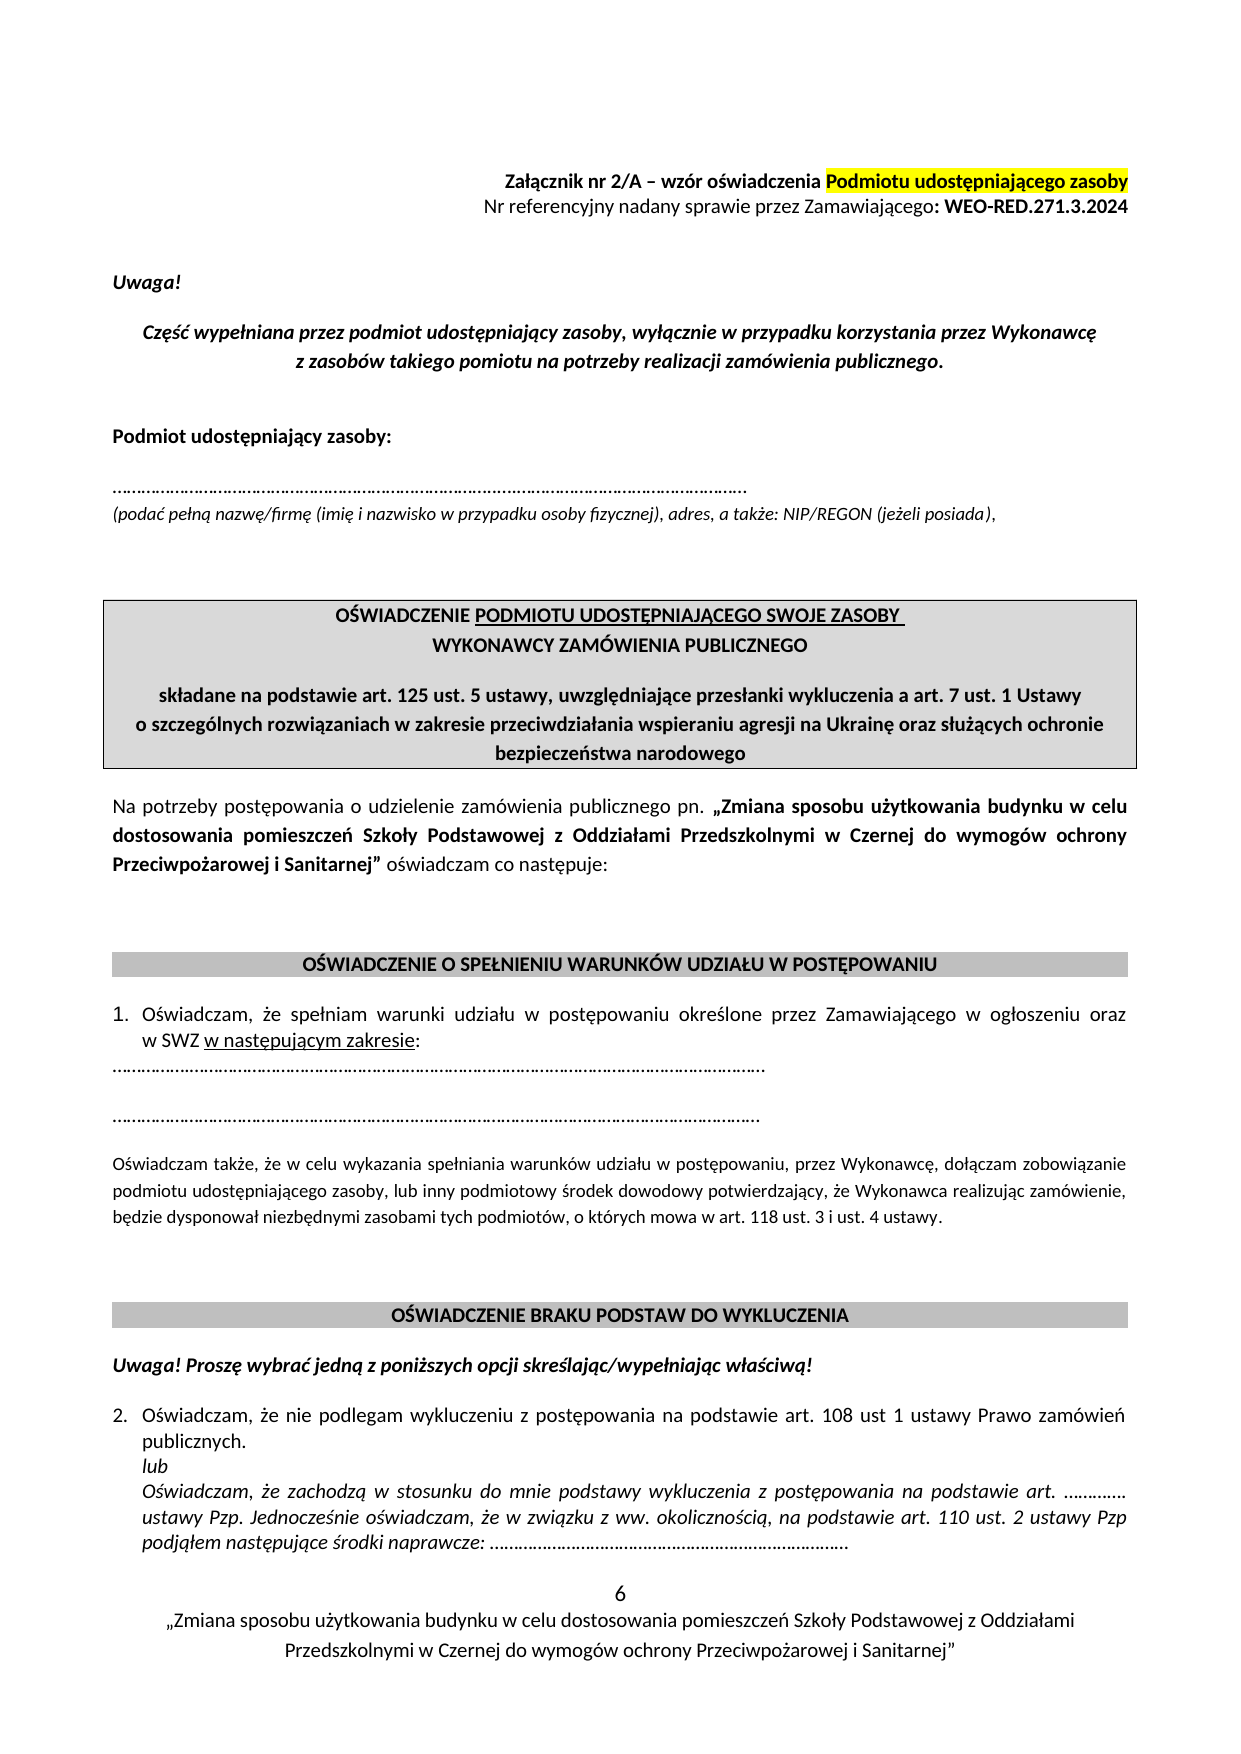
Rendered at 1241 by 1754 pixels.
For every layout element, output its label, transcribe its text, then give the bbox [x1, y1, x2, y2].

text Nr referencyjny nadany sprawie przez Zamawiającego: WEO-RED.271.3.2024 [112, 193, 1128, 219]
text OŚWIADCZENIE O SPEŁNIENIU WARUNKÓW UDZIAŁU W POSTĘPOWANIU [112, 952, 1128, 977]
text ……………………………………………………………………………………………………………………… [112, 1102, 1128, 1128]
text Załącznik nr 2/A – wzór oświadczenia Podmiotu udostępniającego zasoby [112, 168, 826, 193]
text składane na podstawie art. 125 ust. 5 ustawy, uwzględniające przesłanki wykluczenia a art. 7 ust. 1 Ustawy o szczególnych rozwiązaniach w zakresie przeciwdziałania wspieraniu agresji na Ukrainę oraz służących ochronie bezpieczeństwa narodowego [104, 679, 1136, 768]
text OŚWIADCZENIE BRAKU PODSTAW DO WYKLUCZENIA [112, 1302, 1128, 1328]
text Podmiot udostępniający zasoby: [112, 423, 1128, 449]
text Część wypełniana przez podmiot udostępniający zasoby, wyłącznie w przypadku korzystania przez Wykonawcę z zasobów takiego pomiotu na potrzeby realizacji zamówienia publicznego. [112, 319, 1128, 373]
list lub [142, 1453, 1128, 1479]
list Oświadczam, że nie podlegam wykluczeniu z postępowania na podstawie art. 108 ust 1 ustawy Prawo zamówień publicznych. [112, 1402, 1128, 1453]
text …………….………………………………………………………………………………………………………… [112, 1052, 1128, 1078]
text Uwaga! Proszę wybrać jedną z poniższych opcji skreślając/wypełniając właściwą! [112, 1352, 1128, 1378]
list Oświadczam, że zachodzą w stosunku do mnie podstawy wykluczenia z postępowania na podstawie art. …………. ustawy Pzp. Jednocześnie oświadczam, że w związku z ww. okolicznością, na podstawie art. 110 ust. 2 ustawy Pzp podjąłem następujące środki naprawcze: ………………………………………………………………… [142, 1479, 1128, 1555]
text Uwaga! [112, 269, 1128, 294]
text Na potrzeby postępowania o udzielenie zamówienia publicznego pn. „Zmiana sposobu użytkowania budynku w celu dostosowania pomieszczeń Szkoły Podstawowej z Oddziałami Przedszkolnymi w Czernej do wymogów ochrony Przeciwpożarowej i Sanitarnej” oświadczam co następuje: [112, 793, 1128, 877]
list Oświadczam, że spełniam warunki udziału w postępowaniu określone przez Zamawiającego w ogłoszeniu oraz w SWZ w następującym zakresie: [112, 1002, 1128, 1052]
text OŚWIADCZENIE PODMIOTU UDOSTĘPNIAJĄCEGO SWOJE ZASOBY WYKONAWCY ZAMÓWIENIA PUBLICZNEGO [104, 601, 1136, 657]
text Oświadczam także, że w celu wykazania spełniania warunków udziału w postępowaniu, przez Wykonawcę, dołączam zobowiązanie podmiotu udostępniającego zasoby, lub inny podmiotowy środek dowodowy potwierdzający, że Wykonawca realizując zamówienie, będzie dysponował niezbędnymi zasobami tych podmiotów, o których mowa w art. 118 ust. 3 i ust. 4 ustawy. [112, 1152, 1128, 1228]
text ……………………………………………………………………..….………………………………………… (podać pełną nazwę/firmę (imię i nazwisko w przypadku osoby fizycznej), adres, a także: NIP/REGON (jeżeli posiada), [112, 473, 1128, 525]
